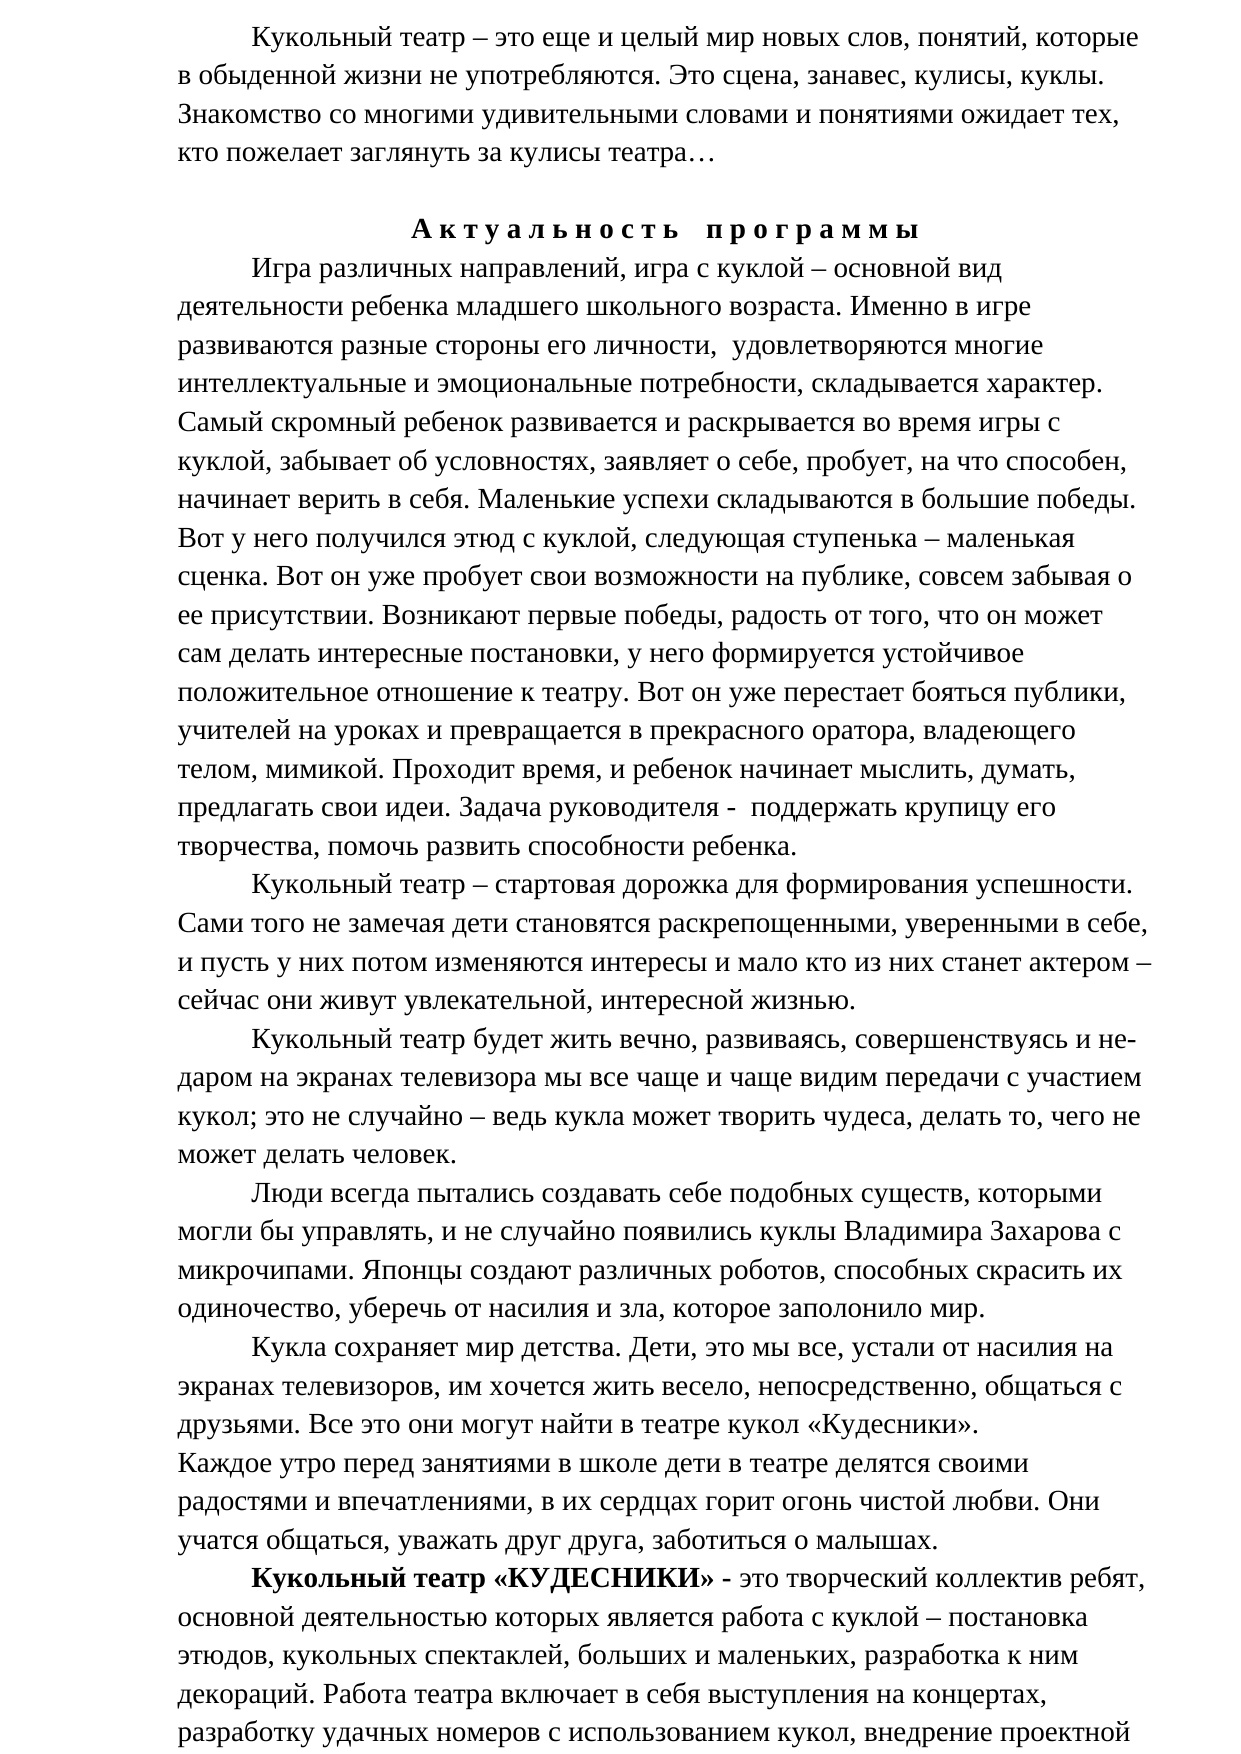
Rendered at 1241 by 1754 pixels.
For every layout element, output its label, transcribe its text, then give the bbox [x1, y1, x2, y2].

text Кукольный театр – стартовая дорожка для формирования успешности. Сами того не замечая дети становятся раскрепощенными, уверенными в себе, и пусть у них потом изменяются интересы и мало кто из них станет актером – сейчас они живут увлекательной, интересной жизнью. [177, 867, 1152, 1016]
text Игра различных направлений, игра с куклой – основной вид деятельности ребенка младшего школьного возраста. Именно в игре развиваются разные стороны его личности, удовлетворяются многие интеллектуальные и эмоциональные потребности, складывается характер. Самый скромный ребенок развивается и раскрывается во время игры с куклой, забывает об условностях, заявляет о себе, пробует, на что способен, начинает верить в себя. Маленькие успехи складываются в большие победы. Вот у него получился этюд с куклой, следующая ступенька – маленькая сценка. Вот он уже пробует свои возможности на публике, совсем забывая о ее присутствии. Возникают первые победы, радость от того, что он может сам делать интересные постановки, у него формируется устойчивое положительное отношение к театру. Вот он уже перестает бояться публики, учителей на уроках и превращается в прекрасного оратора, владеющего телом, мимикой. Проходит время, и ребенок начинает мыслить, думать, предлагать свои идеи. Задача руководителя - поддержать крупицу его творчества, помочь развить способности ребенка. [177, 250, 1152, 862]
text Кукольный театр будет жить вечно, развиваясь, совершенствуясь и не- даром на экранах телевизора мы все чаще и чаще видим передачи с участием кукол; это не случайно – ведь кукла может творить чудеса, делать то, чего не может делать человек. [177, 1021, 1152, 1170]
text Люди всегда пытались создавать себе подобных существ, которыми могли бы управлять, и не случайно появились куклы Владимира Захарова с микрочипами. Японцы создают различных роботов, способных скрасить их одиночество, уберечь от насилия и зла, которое заполонило мир. [177, 1175, 1152, 1324]
text Кукла сохраняет мир детства. Дети, это мы все, устали от насилия на экранах телевизоров, им хочется жить весело, непосредственно, общаться с друзьями. Все это они могут найти в театре кукол «Кудесники». [177, 1329, 1152, 1440]
text Кукольный театр – это еще и целый мир новых слов, понятий, которые в обыденной жизни не употребляются. Это сцена, занавес, кулисы, куклы. Знакомство со многими удивительными словами и понятиями ожидает тех, кто пожелает заглянуть за кулисы театра… [177, 19, 1152, 168]
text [177, 1560, 1152, 1748]
text Каждое утро перед занятиями в школе дети в театре делятся своими радостями и впечатлениями, в их сердцах горит огонь чистой любви. Они учатся общаться, уважать друг друга, заботиться о малышах. [177, 1445, 1152, 1555]
text А к т у а л ь н о с т ь п р о г р а м м ы [177, 211, 1152, 245]
